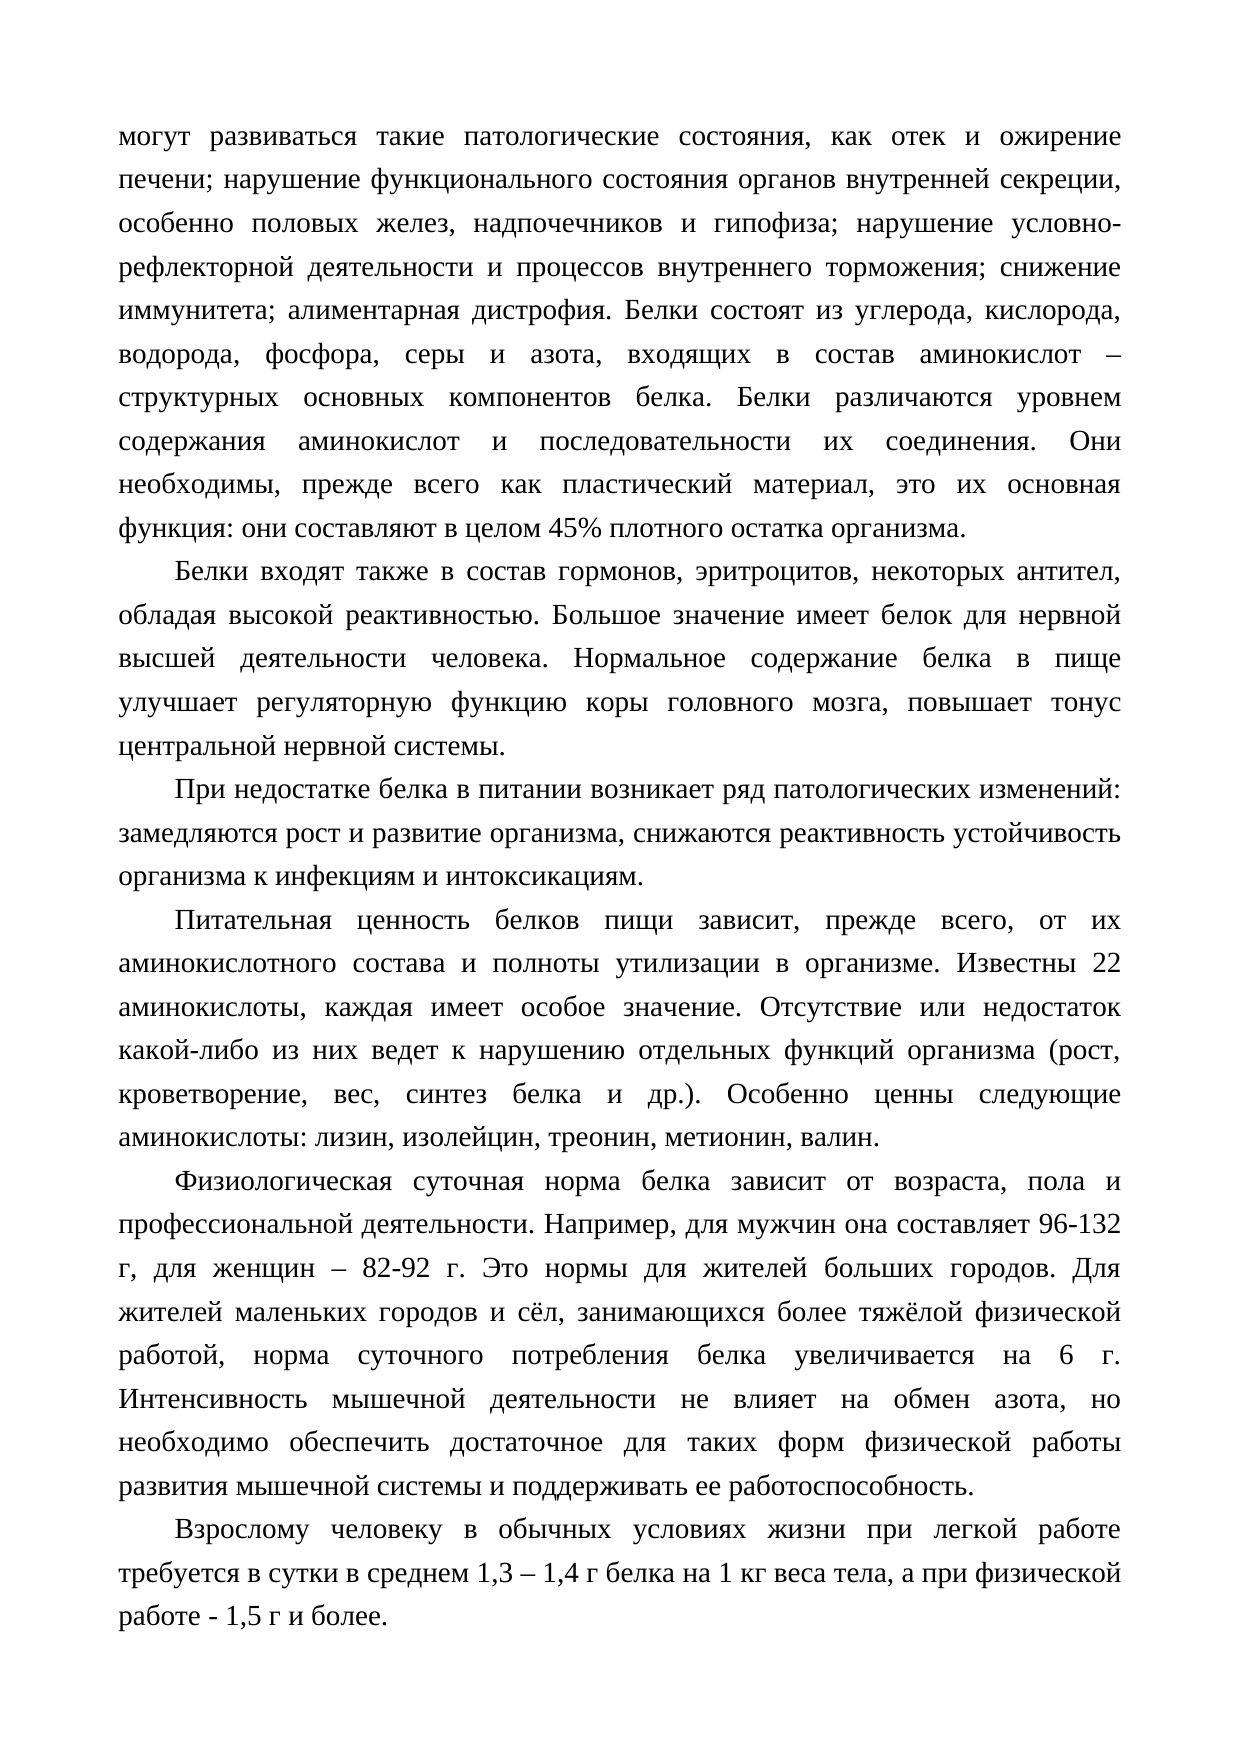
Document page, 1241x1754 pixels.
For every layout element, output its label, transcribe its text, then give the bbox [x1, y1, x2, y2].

text Питательная ценность белков пищи зависит, прежде всего, от их аминокислотного состава и полноты утилизации в организме. Известны 22 аминокислоты, каждая имеет особое значение. Отсутствие или недостаток какой-либо из них ведет к нарушению отдельных функций организма (рост, кроветворение, вес, синтез белка и др.). Особенно ценны следующие аминокислоты: лизин, изолейцин, треонин, метионин, валин. [118, 902, 1122, 1153]
text При недостатке белка в питании возникает ряд патологических изменений: замедляются рост и развитие организма, снижаются реактивность устойчивость организма к инфекциям и интоксикациям. [118, 771, 1122, 892]
text Белки входят также в состав гормонов, эритроцитов, некоторых антител, обладая высокой реактивностью. Большое значение имеет белок для нервной высшей деятельности человека. Нормальное содержание белка в пище улучшает регуляторную функцию коры головного мозга, повышает тонус центральной нервной системы. [118, 553, 1122, 761]
text Физиологическая суточная норма белка зависит от возраста, пола и профессиональной деятельности. Например, для мужчин она составляет 96-, для женщин – 82-. Это нормы для жителей больших городов. Для жителей маленьких городов и сёл, занимающихся более тяжёлой физической работой, норма суточного потребления белка увеличивается на . Интенсивность мышечной деятельности не влияет на обмен азота, но необходимо обеспечить достаточное для таких форм физической работы развития мышечной системы и поддерживать ее работоспособность. [118, 1163, 1122, 1501]
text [118, 118, 1122, 543]
text Взрослому человеку в обычных условиях жизни при легкой работе требуется в сутки в среднем 1,3 – белка на веса тела, а при физической работе - и более. [118, 1511, 1122, 1632]
